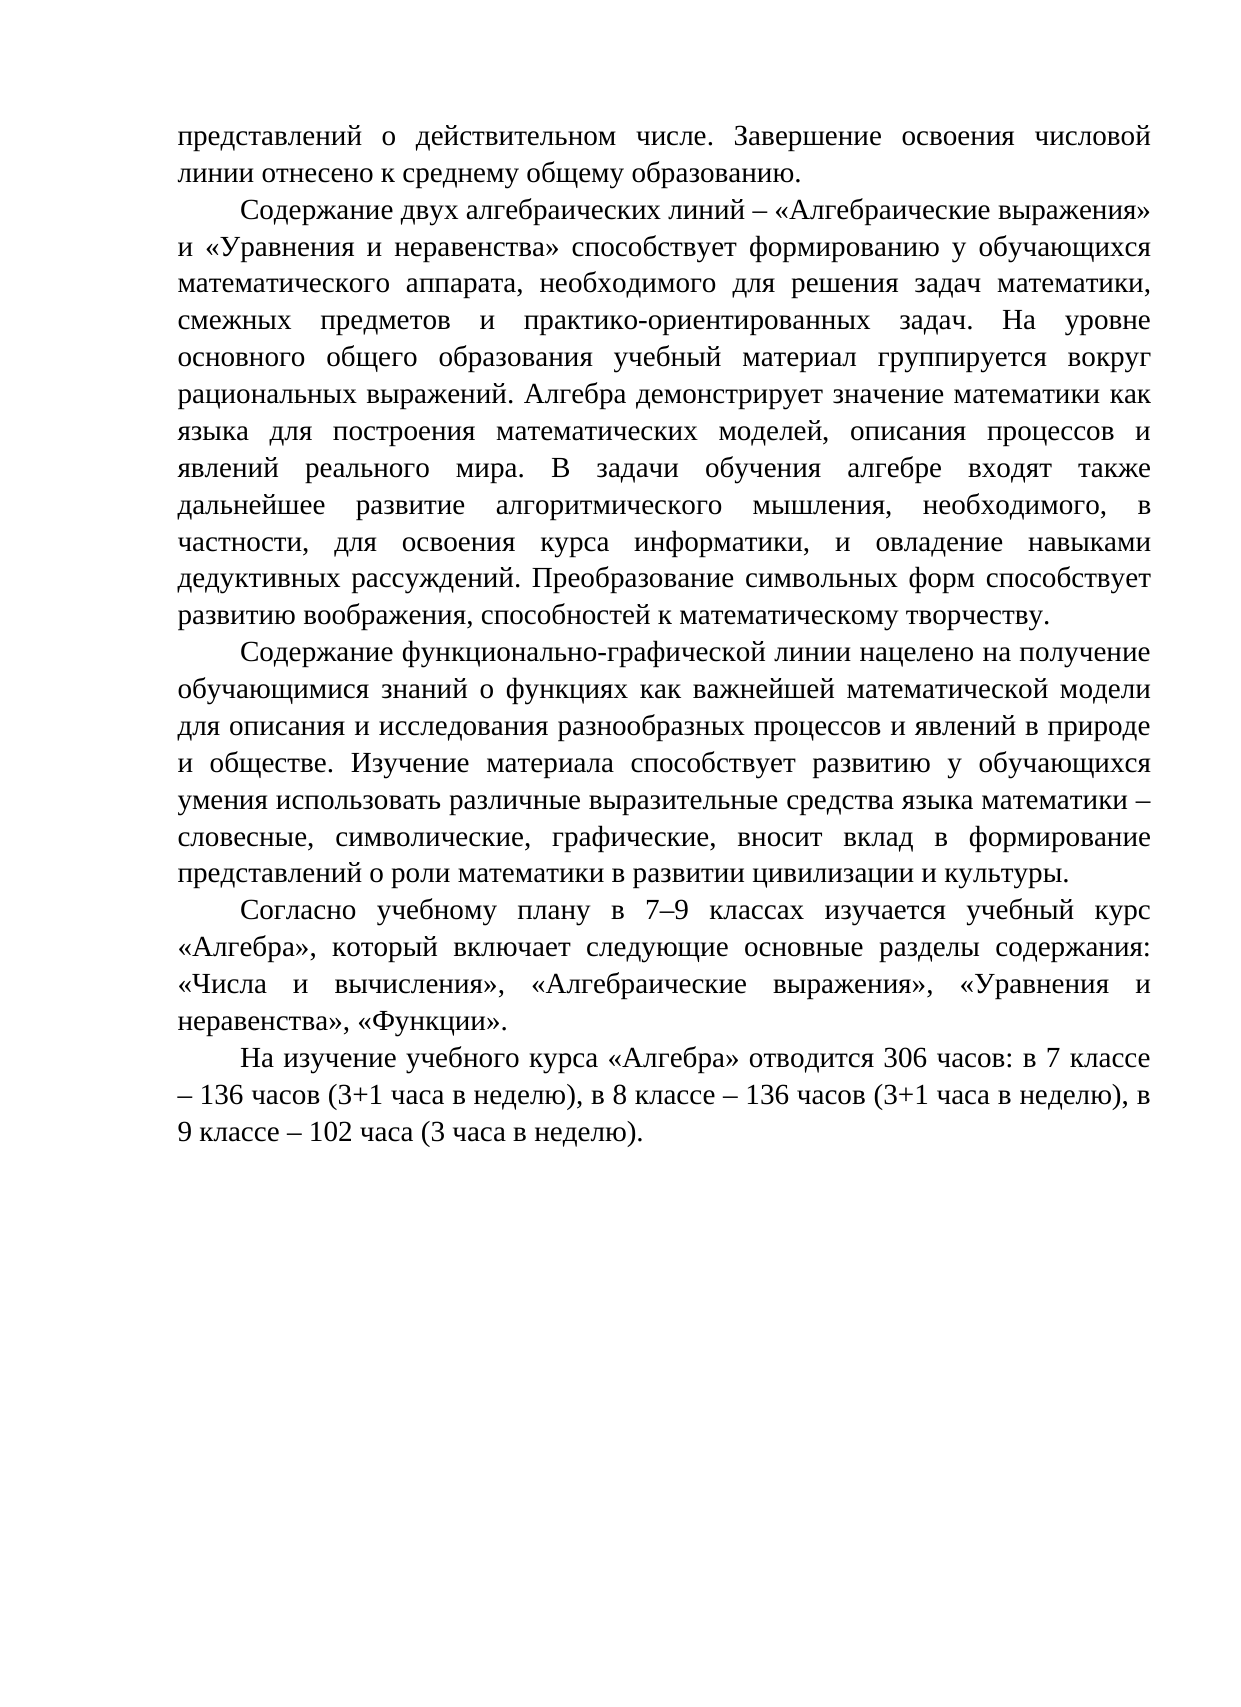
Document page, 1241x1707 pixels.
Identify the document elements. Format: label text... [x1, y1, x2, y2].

text Содержание двух алгебраических линий – «Алгебраические выражения» и «Уравнения и неравенства» способствует формированию у обучающихся математического аппарата, необходимого для решения задач математики, смежных предметов и практико-ориентированных задач. На уровне основного общего образования учебный материал группируется вокруг рациональных выражений. Алгебра демонстрирует значение математики как языка для построения математических моделей, описания процессов и явлений реального мира. В задачи обучения алгебре входят также дальнейшее развитие алгоритмического мышления, необходимого, в частности, для освоения курса информатики, и овладение навыками дедуктивных рассуждений. Преобразование символьных форм способствует развитию воображения, способностей к математическому творчеству. [177, 192, 1152, 631]
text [177, 118, 1152, 188]
text Содержание функционально-графической линии нацелено на получение обучающимися знаний о функциях как важнейшей математической модели для описания и исследования разнообразных процессов и явлений в природе и обществе. Изучение материала способствует развитию у обучающихся умения использовать различные выразительные средства языка математики – словесные, символические, графические, вносит вклад в формирование представлений о роли математики в развитии цивилизации и культуры. [177, 634, 1152, 889]
text Согласно учебному плану в 7–9 классах изучается учебный курс «Алгебра», который включает следующие основные разделы содержания: «Числа и вычисления», «Алгебраические выражения», «Уравнения и неравенства», «Функции». [177, 892, 1152, 1037]
text На изучение учебного курса «Алгебра» отводится 306 часов: в 7 классе – 136 часов (3+1 часа в неделю), в 8 классе – 136 часов (3+1 часа в неделю), в 9 классе – 102 часа (3 часа в неделю). [177, 1040, 1152, 1147]
